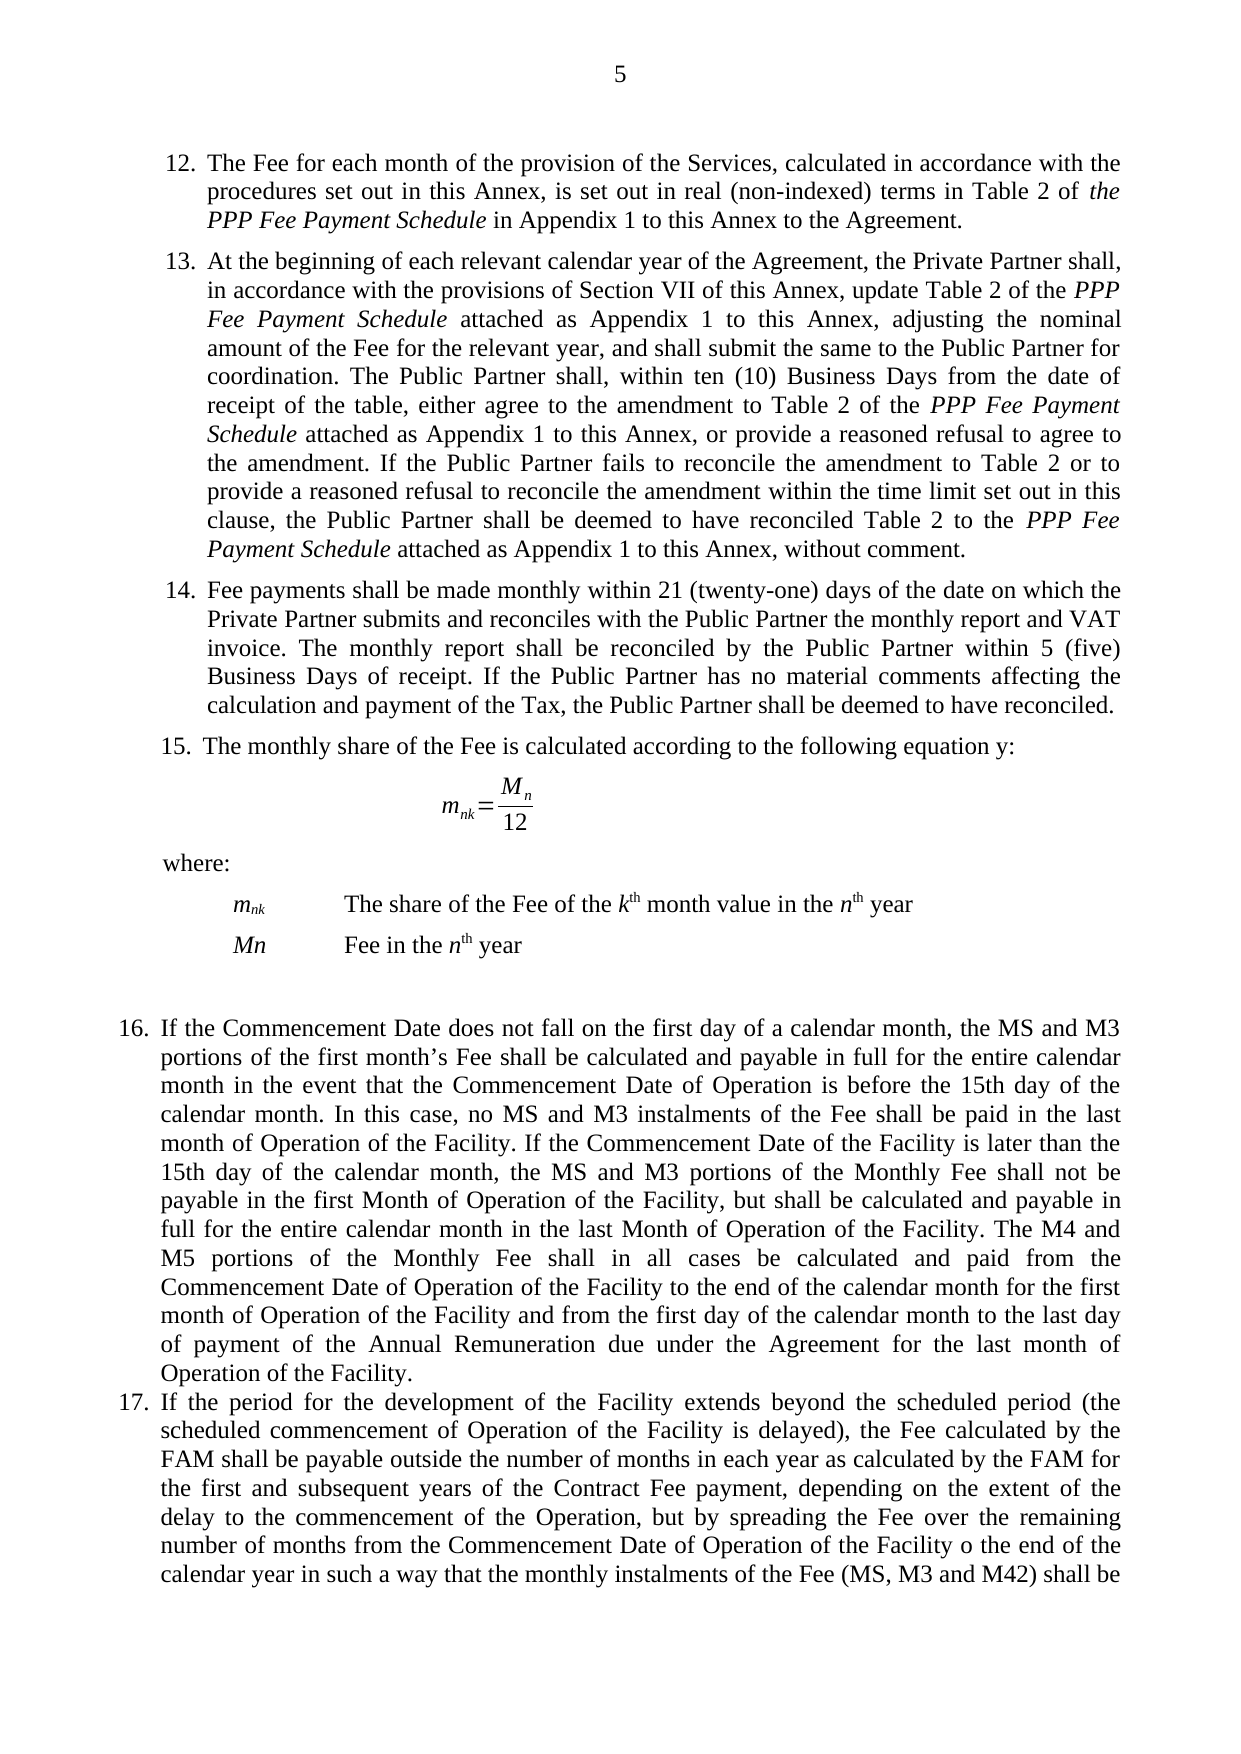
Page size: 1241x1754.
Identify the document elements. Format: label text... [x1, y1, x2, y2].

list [118, 1387, 1122, 1588]
table_header The share of the Fee of the kth month value in the nth year [333, 889, 1133, 930]
table_cell Fee in the nth year [333, 930, 1133, 1013]
table_header mnk [203, 889, 333, 930]
table_cell Mn [203, 930, 333, 1013]
list The Fee for each month of the provision of the Services, calculated in accordance with the procedures set out in this Annex, is set out in real (non-indexed) terms in Table 2 of the PPP Fee Payment Schedule in Appendix 1 to this Annex to the Agreement. [165, 148, 1122, 234]
list If the Commencement Date does not fall on the first day of a calendar month, the MS and M3 portions of the first month’s Fee shall be calculated and payable in full for the entire calendar month in the event that the Commencement Date of Operation is before the 15th day of the calendar month. In this case, no MS and M3 instalments of the Fee shall be paid in the last month of Operation of the Facility. If the Commencement Date of the Facility is later than the 15th day of the calendar month, the MS and M3 portions of the Monthly Fee shall not be payable in the first Month of Operation of the Facility, but shall be calculated and payable in full for the entire calendar month in the last Month of Operation of the Facility. The M4 and M5 portions of the Monthly Fee shall in all cases be calculated and paid from the Commencement Date of Operation of the Facility to the end of the calendar month for the first month of Operation of the Facility and from the first day of the calendar month to the last day of payment of the Annual Remuneration due under the Agreement for the last month of Operation of the Facility. [118, 1013, 1122, 1387]
subtitle where: [118, 848, 1122, 877]
list At the beginning of each relevant calendar year of the Agreement, the Private Partner shall, in accordance with the provisions of Section VII of this Annex, update Table 2 of the PPP Fee Payment Schedule attached as Appendix 1 to this Annex, adjusting the nominal amount of the Fee for the relevant year, and shall submit the same to the Public Partner for coordination. The Public Partner shall, within ten (10) Business Days from the date of receipt of the table, either agree to the amendment to Table 2 of the PPP Fee Payment Schedule attached as Appendix 1 to this Annex, or provide a reasoned refusal to agree to the amendment. If the Public Partner fails to reconcile the amendment to Table 2 or to provide a reasoned refusal to reconcile the amendment within the time limit set out in this clause, the Public Partner shall be deemed to have reconciled Table 2 to the PPP Fee Payment Schedule attached as Appendix 1 to this Annex, without comment. [165, 246, 1122, 563]
list Fee payments shall be made monthly within 21 (twenty-one) days of the date on which the Private Partner submits and reconciles with the Public Partner the monthly report and VAT invoice. The monthly report shall be reconciled by the Public Partner within 5 (five) Business Days of receipt. If the Public Partner has no material comments affecting the calculation and payment of the Tax, the Public Partner shall be deemed to have reconciled. [165, 575, 1122, 719]
list The monthly share of the Fee is calculated according to the following equation y: [160, 731, 1122, 760]
